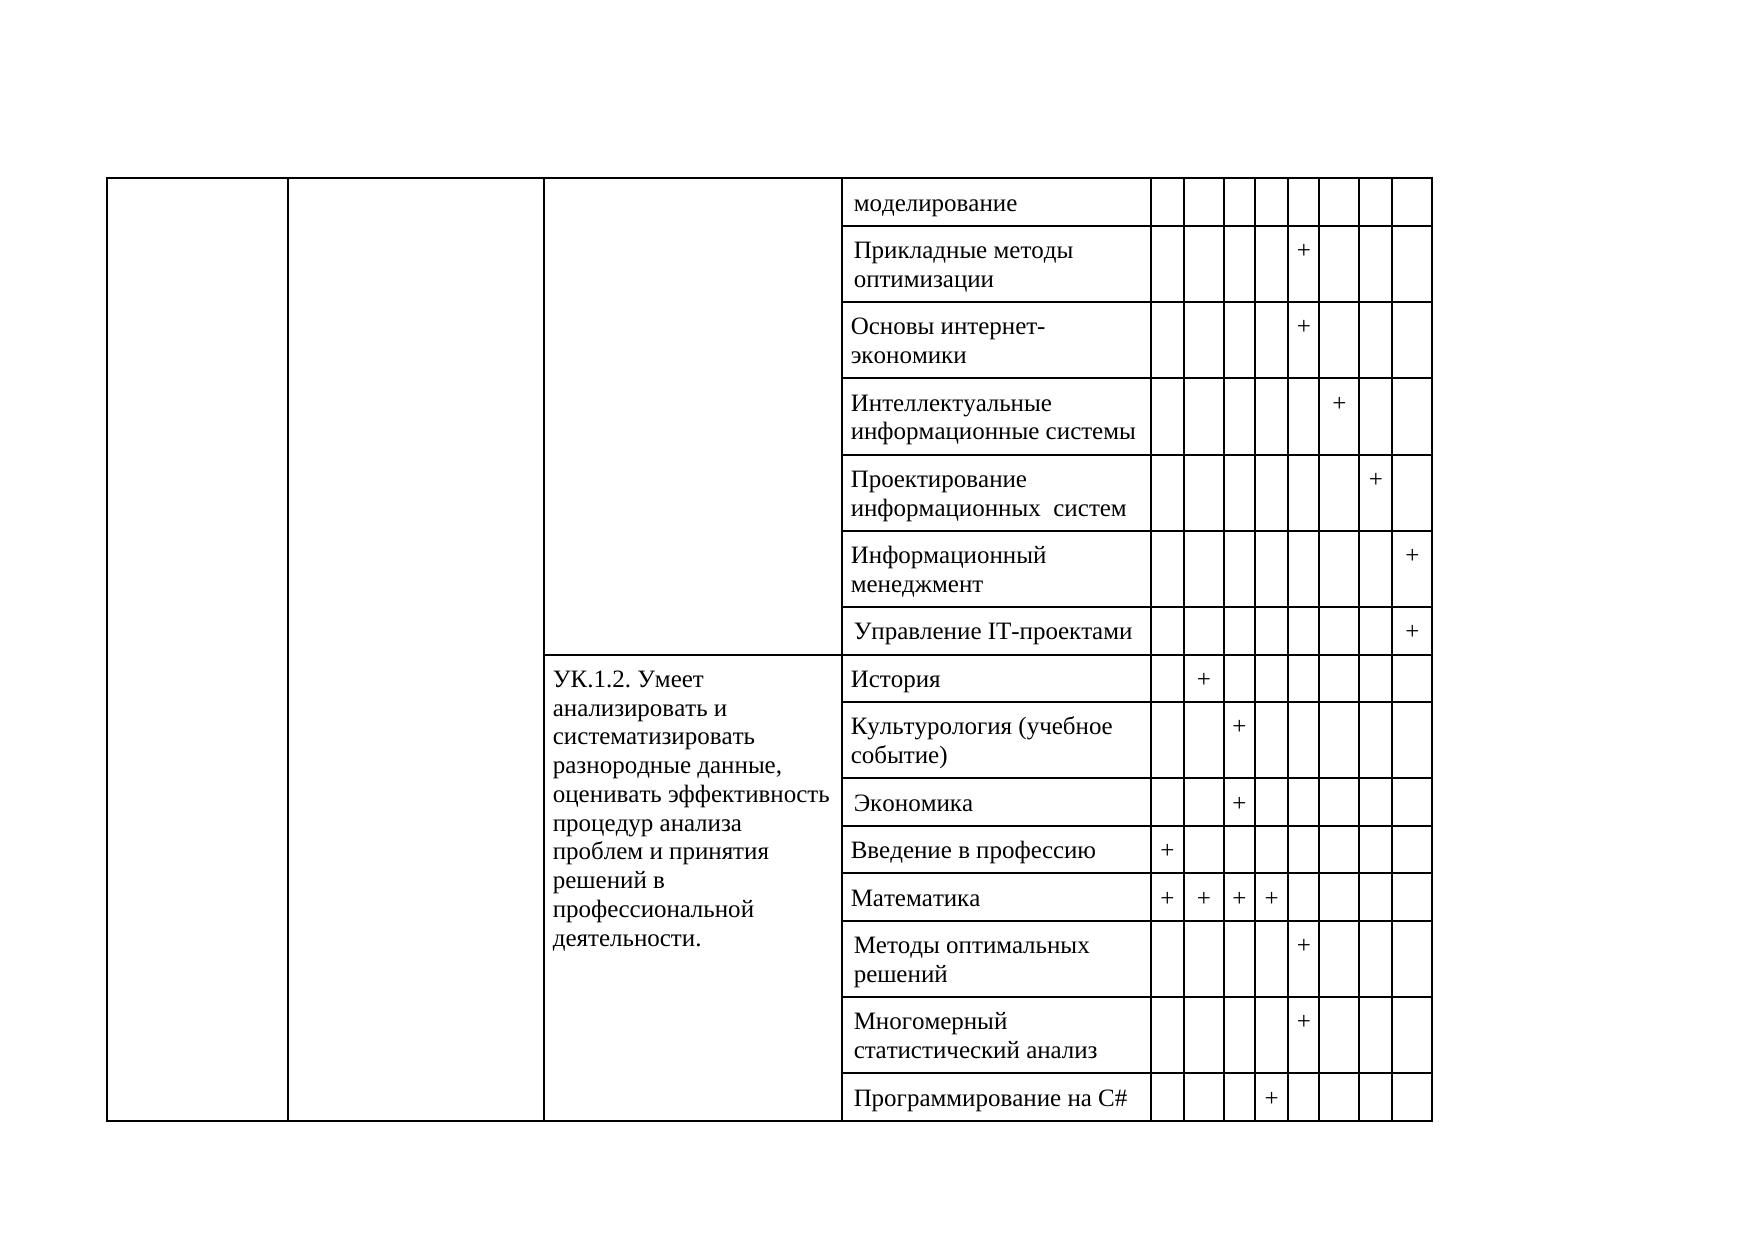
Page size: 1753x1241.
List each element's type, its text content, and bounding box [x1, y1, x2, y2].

table_cell [1393, 1074, 1431, 1120]
table_cell [1152, 779, 1183, 825]
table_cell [843, 179, 1150, 225]
table_cell + [1256, 874, 1287, 920]
table_cell [1185, 922, 1223, 996]
table_cell [1225, 303, 1254, 377]
table_cell [1360, 532, 1391, 606]
table_cell + [1185, 656, 1223, 701]
table_cell [1185, 532, 1223, 606]
table_cell + [1320, 379, 1358, 453]
table_cell [1320, 608, 1358, 653]
table_cell [1360, 303, 1391, 377]
table_cell [1152, 303, 1183, 377]
table_cell [1225, 998, 1254, 1072]
table_cell [1185, 779, 1223, 825]
table_cell [1256, 922, 1287, 996]
table_cell [1393, 874, 1431, 920]
table_cell [1152, 656, 1183, 701]
table_cell [1256, 179, 1287, 225]
table_cell [1256, 656, 1287, 701]
table_cell [1185, 303, 1223, 377]
table_cell [1393, 227, 1431, 301]
table_cell Методы оптимальных решений [843, 922, 1150, 996]
table_cell [1289, 874, 1318, 920]
table_cell [1393, 922, 1431, 996]
table_cell [1225, 656, 1254, 701]
table_cell [1185, 827, 1223, 872]
table_cell + [1152, 827, 1183, 872]
table_cell + [1360, 456, 1391, 530]
table_cell + [1289, 922, 1318, 996]
table_cell [1256, 379, 1287, 453]
table_cell История [843, 656, 1150, 701]
table_cell [1185, 703, 1223, 777]
table_cell [1360, 922, 1391, 996]
table_cell [1152, 1074, 1183, 1120]
table_cell [1185, 608, 1223, 653]
table_cell [1256, 608, 1287, 653]
table_cell [1393, 179, 1431, 225]
table_cell [1225, 179, 1254, 225]
table_cell [1320, 656, 1358, 701]
table_cell [1393, 379, 1431, 453]
table_cell [1393, 779, 1431, 825]
table_cell [1152, 608, 1183, 653]
table_cell [1393, 827, 1431, 872]
table_cell Математика [843, 874, 1150, 920]
table_cell [1256, 227, 1287, 301]
table_cell Прикладные методы оптимизации [843, 227, 1150, 301]
table_cell [1360, 874, 1391, 920]
table_cell [1393, 703, 1431, 777]
table_cell [1256, 532, 1287, 606]
table_cell [1320, 303, 1358, 377]
table_cell [1152, 456, 1183, 530]
table_cell [1360, 1074, 1391, 1120]
table_cell [1256, 779, 1287, 825]
table_cell [1289, 656, 1318, 701]
table_cell Интеллектуальные информационные системы [843, 379, 1150, 453]
table_cell [1225, 532, 1254, 606]
table_cell [1152, 922, 1183, 996]
table_cell + [1289, 998, 1318, 1072]
table_cell [1225, 227, 1254, 301]
table_cell Культурология (учебное событие) [843, 703, 1150, 777]
table_cell + [1289, 179, 1318, 225]
table_cell [1152, 998, 1183, 1072]
table_cell Программирование на C# [843, 1074, 1150, 1120]
table_cell [1320, 922, 1358, 996]
table_cell [1320, 703, 1358, 777]
table_cell [1320, 227, 1358, 301]
table_cell [1360, 703, 1391, 777]
table_cell [1289, 532, 1318, 606]
table_cell + [1185, 874, 1223, 920]
table_cell [1360, 998, 1391, 1072]
table_cell [1289, 703, 1318, 777]
table_cell [1393, 456, 1431, 530]
table_cell + [1289, 303, 1318, 377]
table_cell [1289, 779, 1318, 825]
table_cell Введение в профессию [843, 827, 1150, 872]
table_cell [1289, 1074, 1318, 1120]
table_cell [1152, 227, 1183, 301]
table_cell [1256, 456, 1287, 530]
table_cell [1225, 379, 1254, 453]
table_cell [1320, 456, 1358, 530]
table_cell + [1225, 874, 1254, 920]
table_cell [1360, 608, 1391, 653]
table_cell Проектирование информационных систем [843, 456, 1150, 530]
table_cell + [1225, 779, 1254, 825]
table_cell [1185, 1074, 1223, 1120]
table_cell [1152, 703, 1183, 777]
table_cell + [1393, 532, 1431, 606]
table_cell [1320, 532, 1358, 606]
table_cell + [1152, 874, 1183, 920]
table_cell [1225, 608, 1254, 653]
table_cell [1152, 179, 1183, 225]
table_cell [1185, 227, 1223, 301]
table_cell [1185, 998, 1223, 1072]
table_cell + [1393, 608, 1431, 653]
table_cell [1225, 827, 1254, 872]
table_cell [1256, 998, 1287, 1072]
table_cell [1225, 456, 1254, 530]
table_cell Многомерный статистический анализ [843, 998, 1150, 1072]
table_cell [1256, 703, 1287, 777]
table_cell [1289, 379, 1318, 453]
table_cell Основы интернет-экономики [843, 303, 1150, 377]
table_cell [1256, 827, 1287, 872]
table_cell [1289, 608, 1318, 653]
table_cell + [1256, 1074, 1287, 1120]
table_cell Экономика [843, 779, 1150, 825]
table_cell [1393, 656, 1431, 701]
table_cell [1320, 779, 1358, 825]
table_cell + [1225, 703, 1254, 777]
table_cell [1360, 779, 1391, 825]
table_cell [1289, 456, 1318, 530]
table_cell УК.1.2. Умеет анализировать и систематизировать разнородные данные, оценивать эффективность процедур анализа проблем и принятия решений в профессиональной деятельности. [545, 656, 841, 1120]
table_cell [1185, 179, 1223, 225]
table_cell [1360, 227, 1391, 301]
table_cell [1360, 656, 1391, 701]
table_cell [1256, 303, 1287, 377]
table_cell [1320, 874, 1358, 920]
table_cell [1320, 827, 1358, 872]
table_cell [1393, 303, 1431, 377]
table_cell [1225, 1074, 1254, 1120]
table_cell [1152, 532, 1183, 606]
table_cell [1152, 379, 1183, 453]
table_cell [1360, 827, 1391, 872]
table_cell [1320, 179, 1358, 225]
table_cell Управление IT-проектами [843, 608, 1150, 653]
table_cell [1225, 922, 1254, 996]
table_cell [1320, 1074, 1358, 1120]
table_cell [1320, 998, 1358, 1072]
table_cell [1185, 379, 1223, 453]
table_cell [1289, 827, 1318, 872]
table_cell [1393, 998, 1431, 1072]
table_cell [1360, 379, 1391, 453]
table_cell + [1289, 227, 1318, 301]
table_cell [1185, 456, 1223, 530]
table_cell Информационный менеджмент [843, 532, 1150, 606]
table_cell [1360, 179, 1391, 225]
